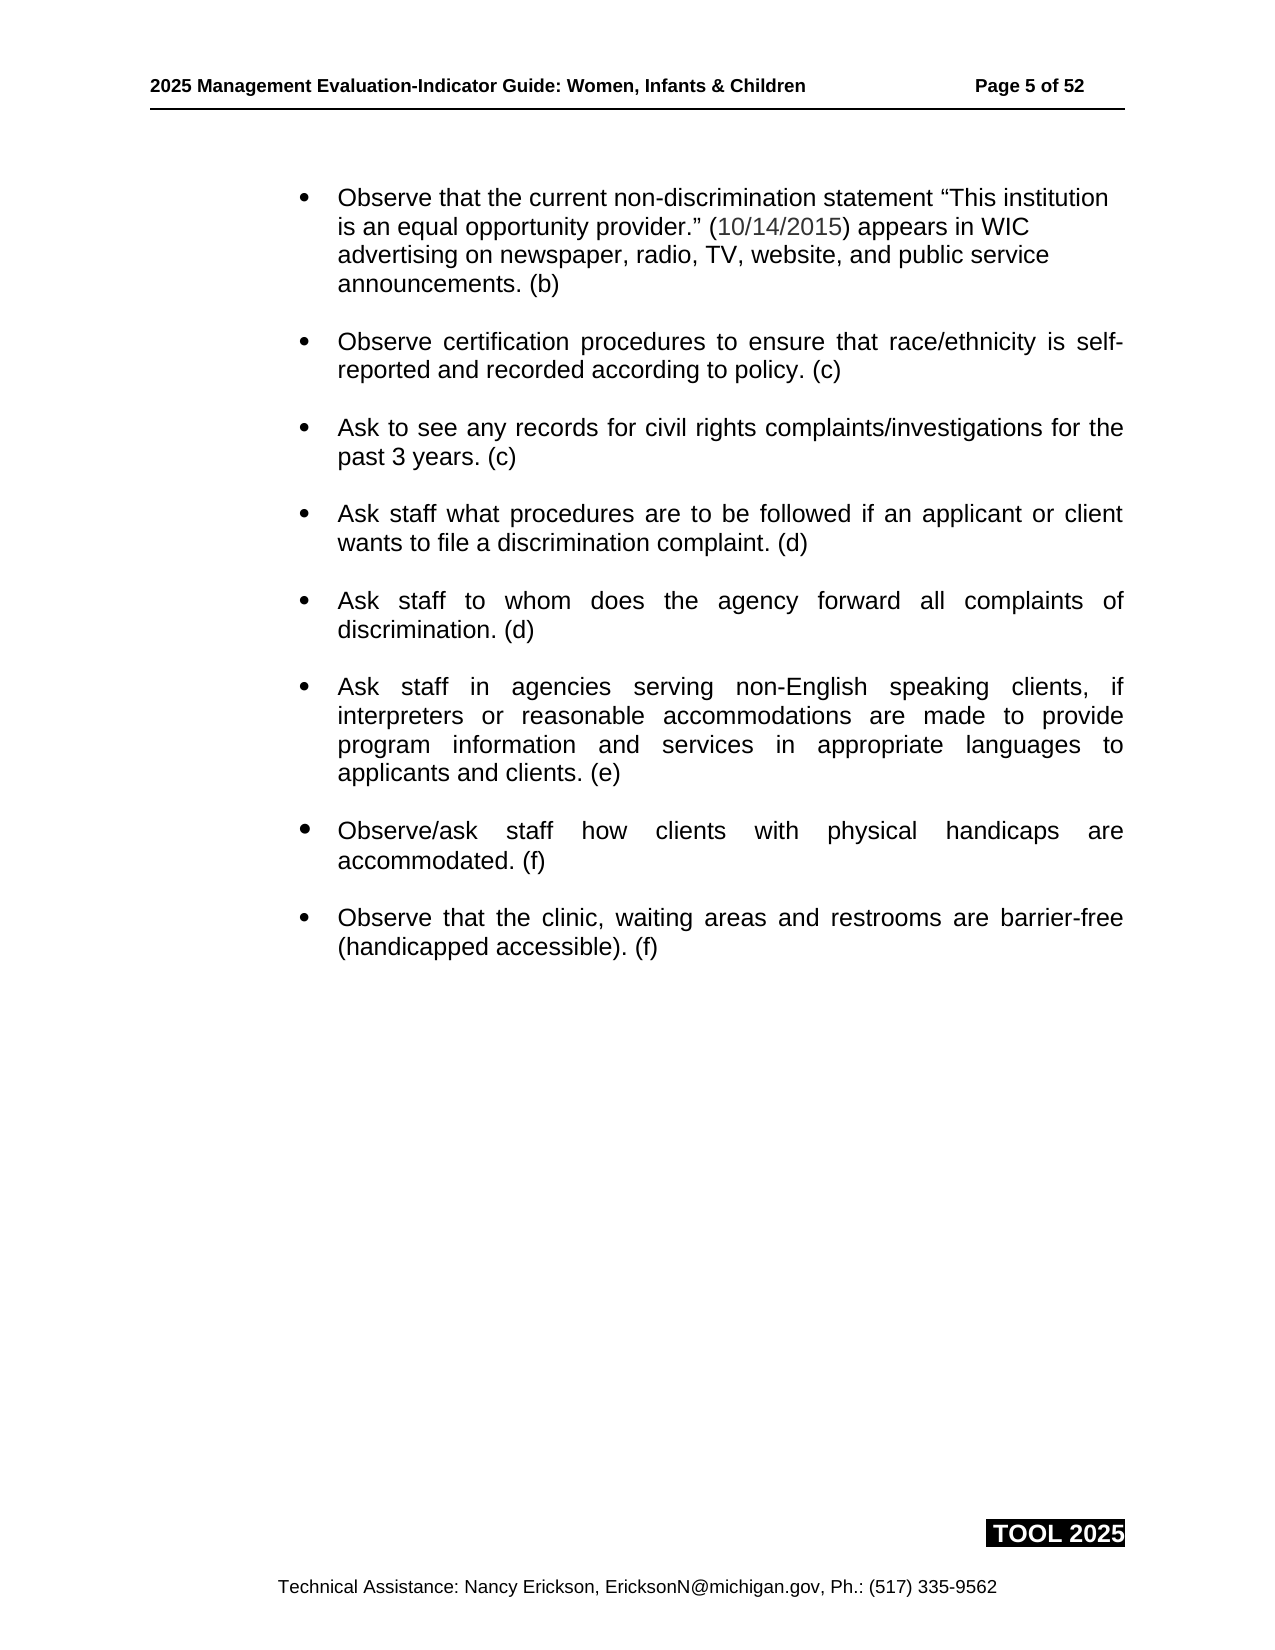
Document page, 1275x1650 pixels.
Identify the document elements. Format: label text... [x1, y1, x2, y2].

list Ask staff what procedures are to be followed if an applicant or client wants to file a discrimination complaint. (d) [300, 499, 1125, 557]
list Observe that the current non-discrimination statement “This institution is an equal opportunity provider.” (10/14/2015) appears in WIC advertising on newspaper, radio, TV, website, and public service announcements. (b) [300, 183, 1125, 298]
list Ask staff in agencies serving non-English speaking clients, if interpreters or reasonable accommodations are made to provide program information and services in appropriate languages to applicants and clients. (e) [300, 672, 1125, 787]
list Observe that the clinic, waiting areas and restrooms are barrier-free (handicapped accessible). (f) [300, 903, 1125, 961]
list Ask to see any records for civil rights complaints/investigations for the past 3 years. (c) [300, 413, 1125, 471]
list Ask staff to whom does the agency forward all complaints of discrimination. (d) [300, 586, 1125, 643]
list Observe certification procedures to ensure that race/ethnicity is self-reported and recorded according to policy. (c) [300, 327, 1125, 384]
list Observe/ask staff how clients with physical handicaps are accommodated. (f) [300, 816, 1125, 874]
